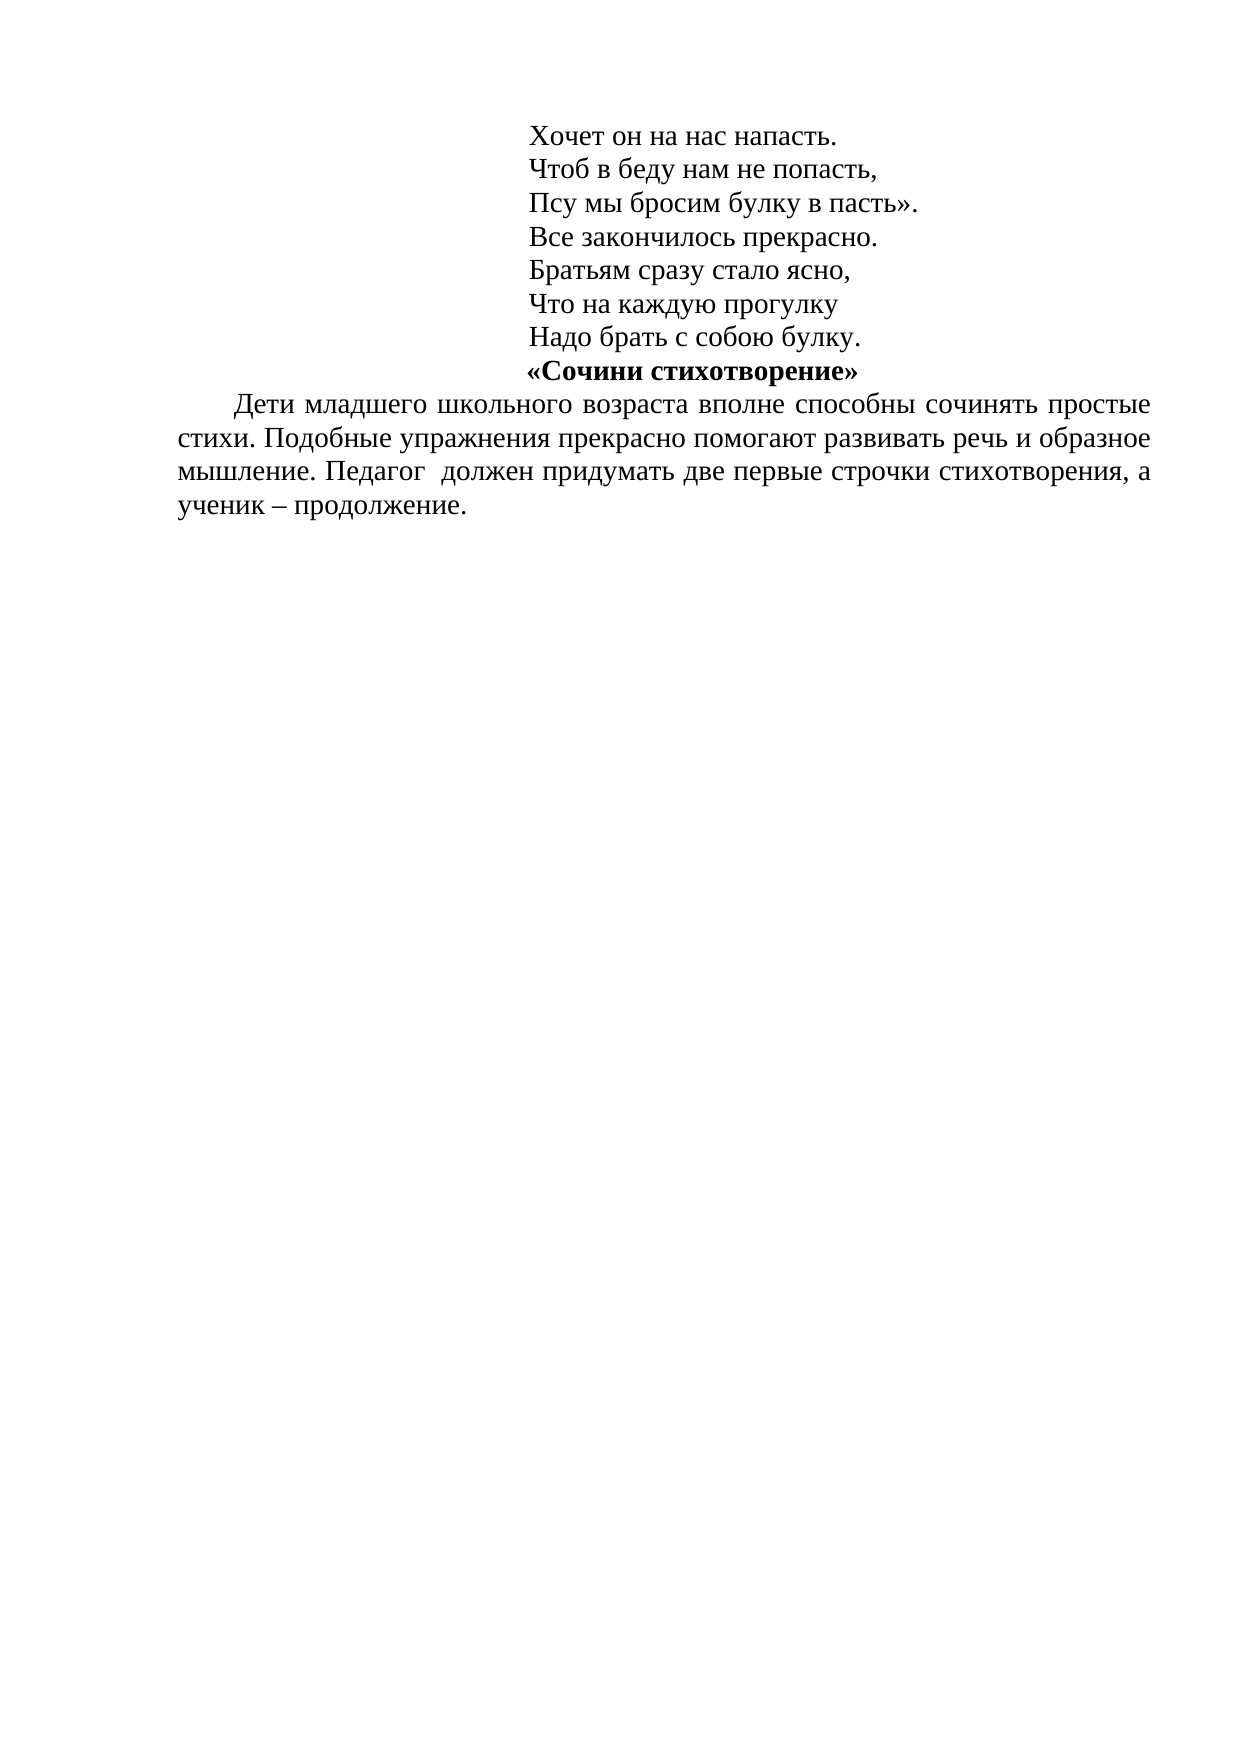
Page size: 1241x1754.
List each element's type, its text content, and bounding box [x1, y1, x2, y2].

text Чтоб в беду нам не попасть, [472, 152, 1152, 185]
text Что на каждую прогулку [472, 286, 1152, 319]
text Надо брать с собою булку. [472, 319, 1152, 353]
text Все закончилось прекрасно. [472, 219, 1152, 252]
text Дети младшего школьного возраста вполне способны сочинять простые стихи. Подобные упражнения прекрасно помогают развивать речь и образное мышление. Педагог должен придумать две первые строчки стихотворения, а ученик – продолжение. [177, 386, 1152, 521]
text Псу мы бросим булку в пасть». [472, 185, 1152, 219]
text Хочет он на нас напасть. [472, 118, 1152, 152]
text Братьям сразу стало ясно, [472, 252, 1152, 286]
text «Сочини стихотворение» [177, 353, 1152, 386]
